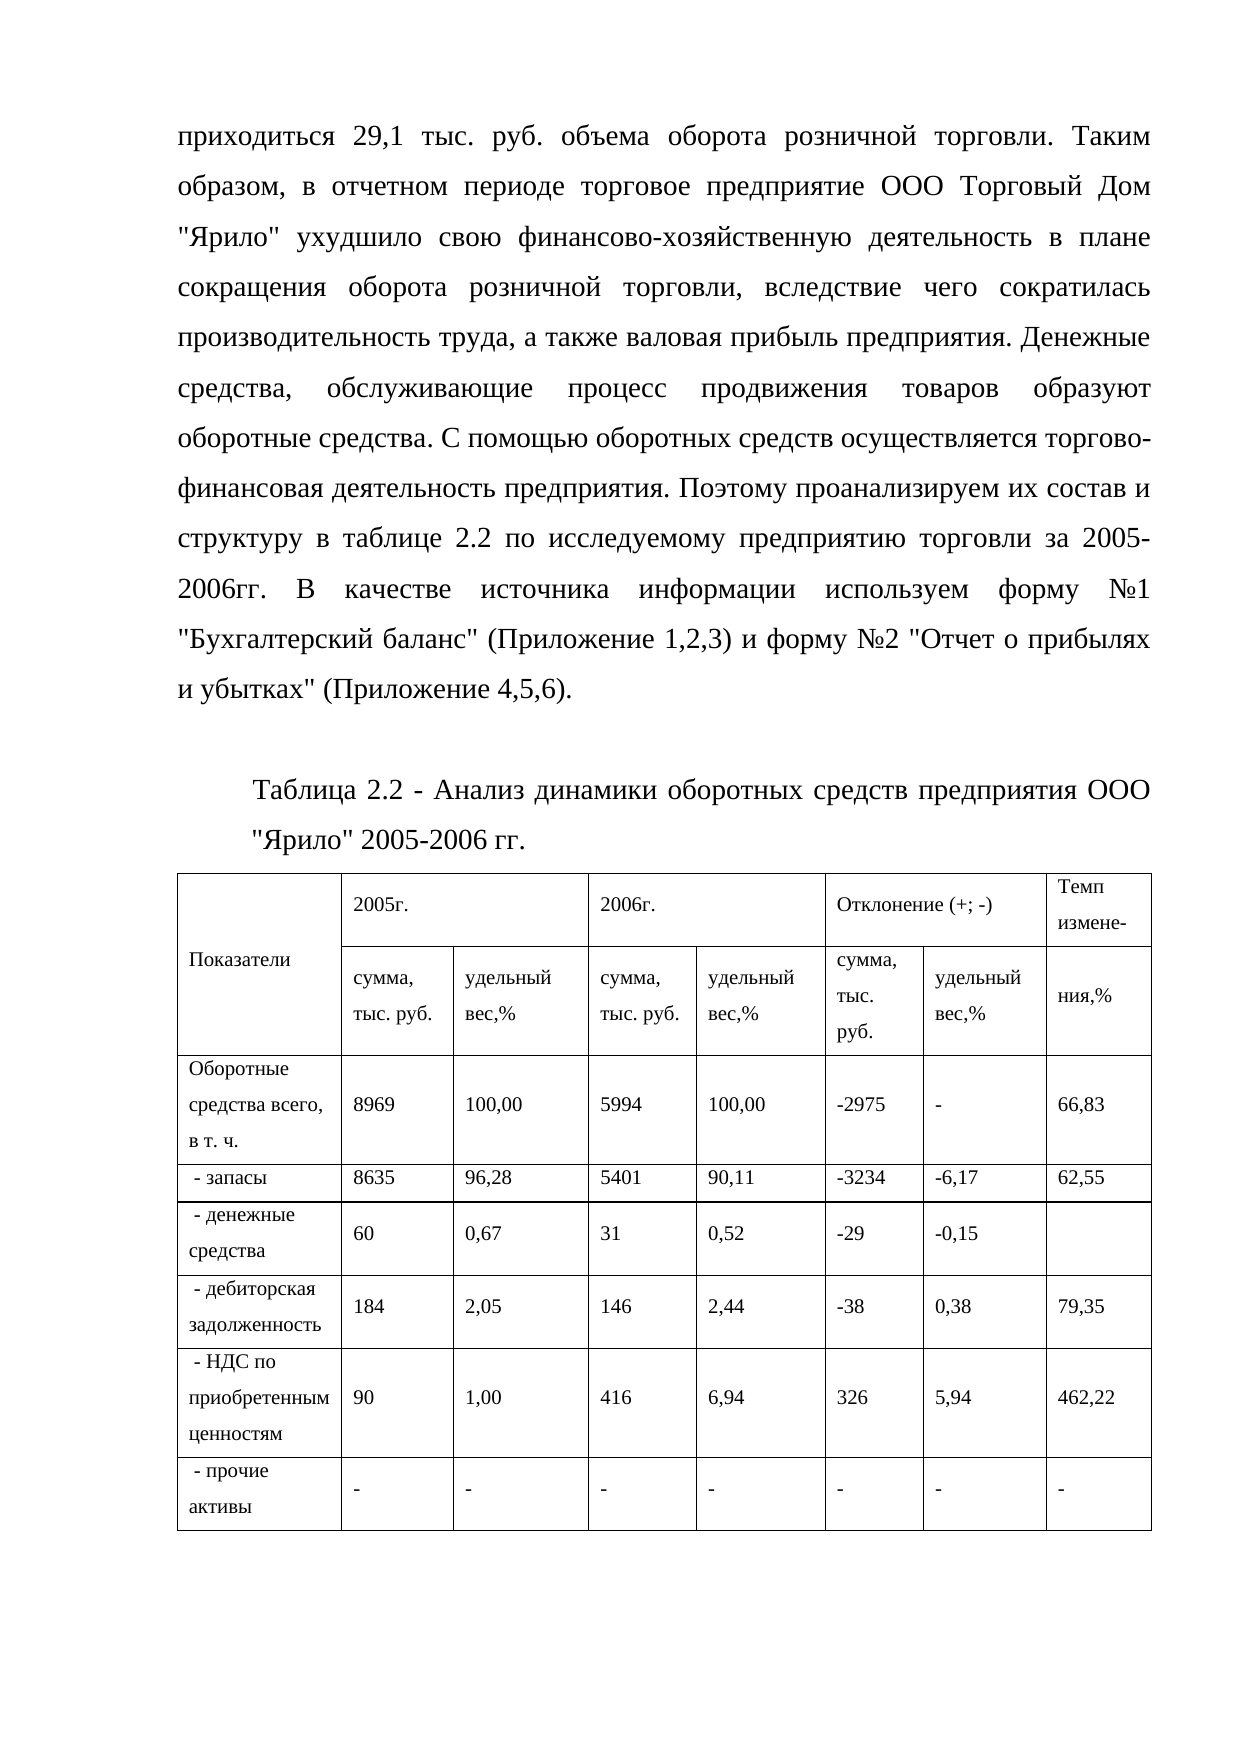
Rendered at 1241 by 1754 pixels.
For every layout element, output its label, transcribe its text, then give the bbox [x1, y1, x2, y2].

table_cell 416 [589, 1349, 696, 1457]
table_cell удельный вес,% [454, 947, 588, 1055]
table_cell 0,52 [697, 1203, 825, 1274]
table_cell сумма, тыс. руб. [589, 947, 696, 1055]
table_cell 5,94 [924, 1349, 1046, 1457]
table_cell - дебиторская задолженность [178, 1276, 341, 1348]
table_cell 0,67 [454, 1203, 588, 1274]
table_cell 2,44 [697, 1276, 825, 1348]
table_cell -3234 [826, 1165, 923, 1201]
table_cell удельный вес,% [924, 947, 1046, 1055]
table_header Темп измене- [1047, 874, 1151, 946]
table_cell 0,38 [924, 1276, 1046, 1348]
table_cell удельный вес,% [697, 947, 825, 1055]
table_cell 62,55 [1047, 1165, 1151, 1201]
table_cell 96,28 [454, 1165, 588, 1201]
table_cell - НДС по приобретенным ценностям [178, 1349, 341, 1457]
table_cell 462,22 [1047, 1349, 1151, 1457]
table_cell -29 [826, 1203, 923, 1274]
table_cell 66,83 [1047, 1056, 1151, 1164]
table_cell - [1047, 1458, 1151, 1530]
table_cell 100,00 [697, 1056, 825, 1164]
table_cell -38 [826, 1276, 923, 1348]
table_cell 5401 [589, 1165, 696, 1201]
table_header 2005г. [342, 874, 588, 946]
table_cell 1,00 [454, 1349, 588, 1457]
table_cell [1047, 1203, 1151, 1274]
table_cell сумма, тыс. руб. [342, 947, 453, 1055]
table_cell 100,00 [454, 1056, 588, 1164]
table_cell - запасы [178, 1165, 341, 1201]
table_cell 326 [826, 1349, 923, 1457]
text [177, 118, 1152, 705]
table_cell 2,05 [454, 1276, 588, 1348]
table_cell 8969 [342, 1056, 453, 1164]
table_cell 8635 [342, 1165, 453, 1201]
table_cell Оборотные средства всего, в т. ч. [178, 1056, 341, 1164]
table_cell -0,15 [924, 1203, 1046, 1274]
table_cell 146 [589, 1276, 696, 1348]
table_cell - денежные средства [178, 1203, 341, 1274]
table_cell 31 [589, 1203, 696, 1274]
table_cell -6,17 [924, 1165, 1046, 1201]
table_cell 90,11 [697, 1165, 825, 1201]
table_cell - [924, 1056, 1046, 1164]
table_cell -2975 [826, 1056, 923, 1164]
table_cell - [589, 1458, 696, 1530]
table_cell сумма, тыс. руб. [826, 947, 923, 1055]
table_cell 60 [342, 1203, 453, 1274]
table_cell ния,% [1047, 947, 1151, 1055]
table_cell 90 [342, 1349, 453, 1457]
text Таблица 2.2 - Анализ динамики оборотных средств предприятия ООО "Ярило" 2005-2006 гг. [251, 772, 1152, 856]
table_cell - прочие активы [178, 1458, 341, 1530]
table_cell - [924, 1458, 1046, 1530]
table_cell - [454, 1458, 588, 1530]
table_cell 79,35 [1047, 1276, 1151, 1348]
table_cell - [826, 1458, 923, 1530]
table_cell 6,94 [697, 1349, 825, 1457]
table_header Показатели [178, 874, 341, 1055]
table_cell 5994 [589, 1056, 696, 1164]
table_header 2006г. [589, 874, 825, 946]
table_cell - [697, 1458, 825, 1530]
table_header Отклонение (+; -) [826, 874, 1046, 946]
table_cell 184 [342, 1276, 453, 1348]
table_cell - [342, 1458, 453, 1530]
